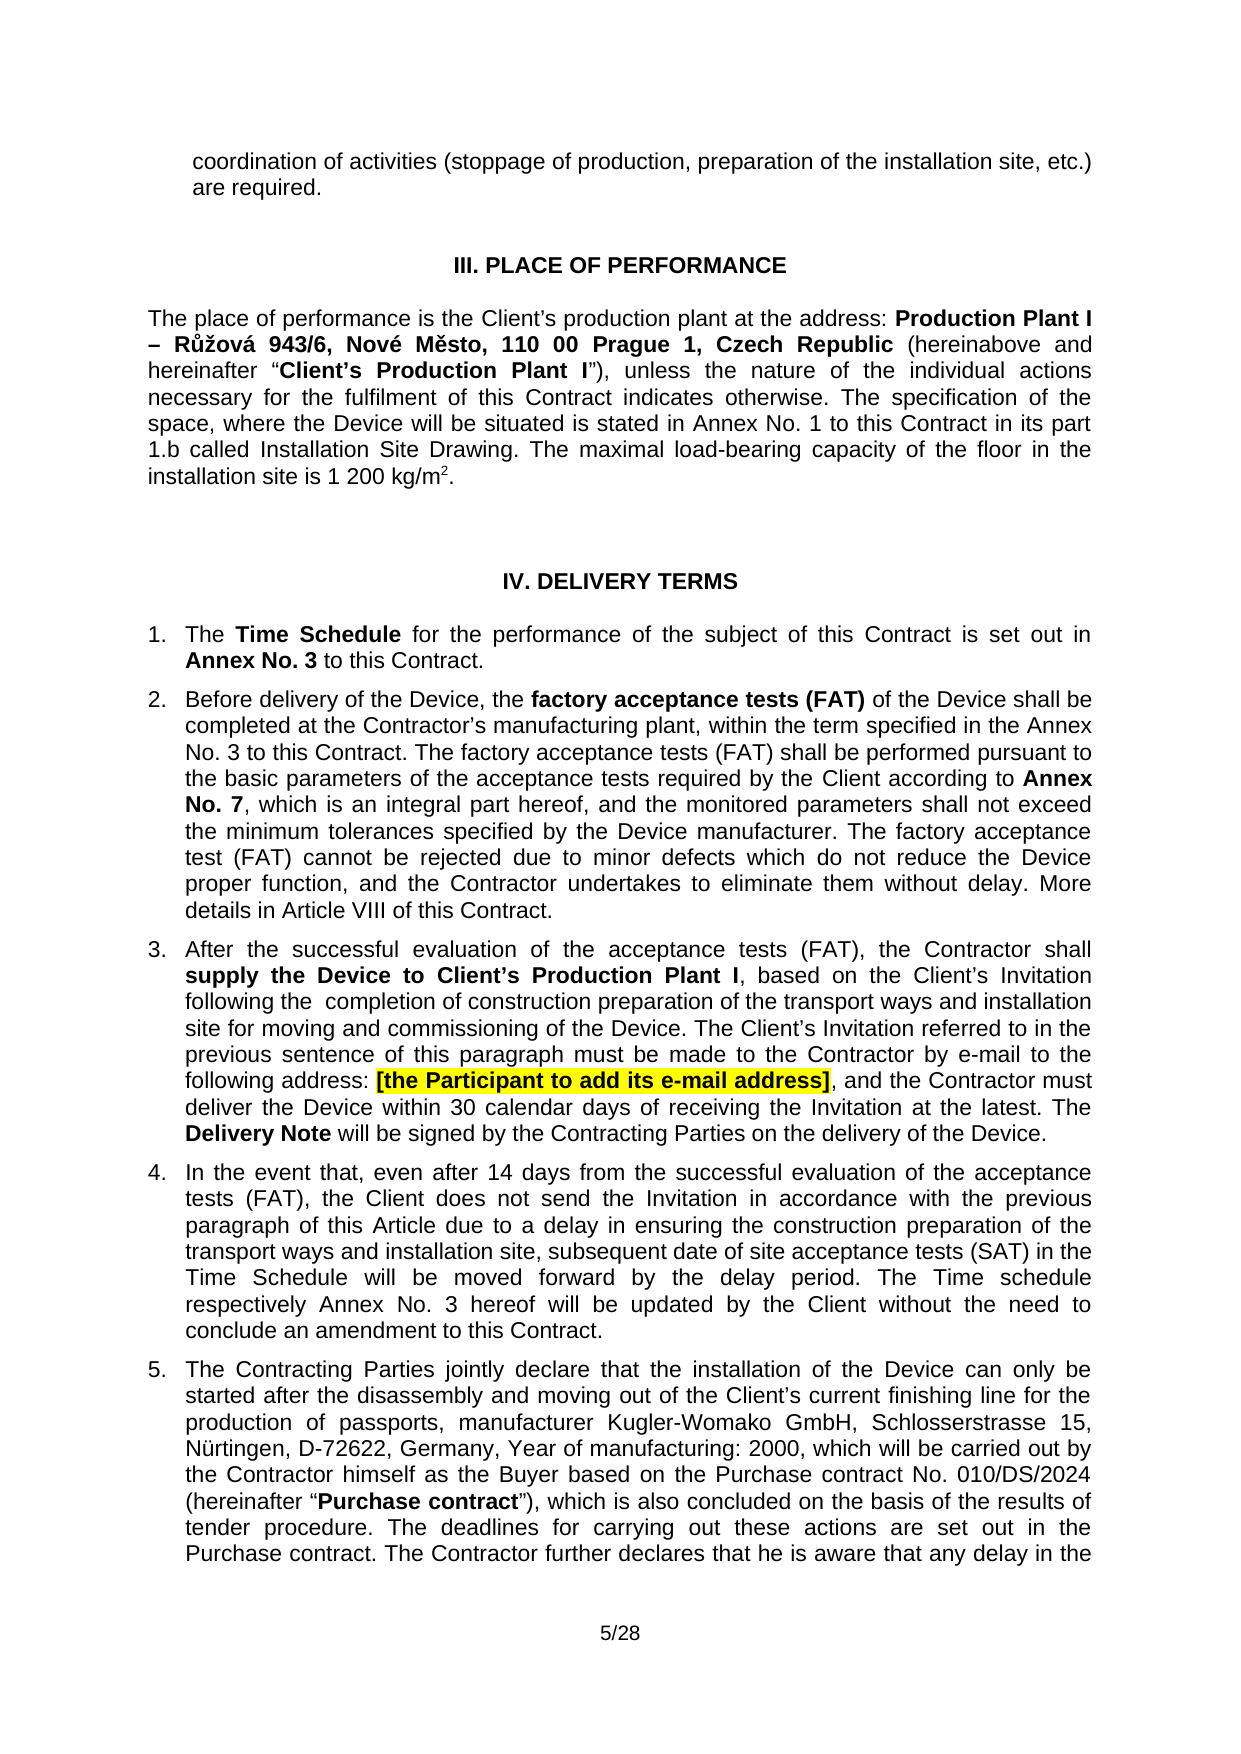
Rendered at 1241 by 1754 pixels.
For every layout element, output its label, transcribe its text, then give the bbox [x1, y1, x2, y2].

list The Time Schedule for the performance of the subject of this Contract is set out in Annex No. 3 to this Contract. [148, 621, 1092, 673]
list After the successful evaluation of the acceptance tests (FAT), the Contractor shall supply the Device to Client’s Production Plant I, based on the Client’s Invitation following the completion of construction preparation of the transport ways and installation site for moving and commissioning of the Device. The Client’s Invitation referred to in the previous sentence of this paragraph must be made to the Contractor by e-mail to the following address: [the Participant to add its e-mail address], and the Contractor must deliver the Device within 30 calendar days of receiving the Invitation at the latest. The Delivery Note will be signed by the Contracting Parties on the delivery of the Device. [148, 936, 1092, 1146]
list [148, 148, 1092, 200]
list In the event that, even after 14 days from the successful evaluation of the acceptance tests (FAT), the Client does not send the Invitation in accordance with the previous paragraph of this Article due to a delay in ensuring the construction preparation of the transport ways and installation site, subsequent date of site acceptance tests (SAT) in the Time Schedule will be moved forward by the delay period. The Time schedule respectively Annex No. 3 hereof will be updated by the Client without the need to conclude an amendment to this Contract. [148, 1159, 1092, 1343]
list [148, 1356, 1092, 1567]
text The place of performance is the Client’s production plant at the address: Production Plant I – Růžová 943/6, Nové Město, 110 00 Prague 1, Czech Republic (hereinabove and hereinafter “Client’s Production Plant I”), unless the nature of the individual actions necessary for the fulfilment of this Contract indicates otherwise. The specification of the space, where the Device will be situated is stated in Annex No. 1 to this Contract in its part 1.b called Installation Site Drawing. The maximal load-bearing capacity of the floor in the installation site is 1 200 kg/m2. [148, 304, 1092, 489]
text III. place of performance [148, 252, 1092, 278]
text IV. Delivery terms [148, 568, 1092, 594]
list Before delivery of the Device, the factory acceptance tests (FAT) of the Device shall be completed at the Contractor’s manufacturing plant, within the term specified in the Annex No. 3 to this Contract. The factory acceptance tests (FAT) shall be performed pursuant to the basic parameters of the acceptance tests required by the Client according to Annex No. 7, which is an integral part hereof, and the monitored parameters shall not exceed the minimum tolerances specified by the Device manufacturer. The factory acceptance test (FAT) cannot be rejected due to minor defects which do not reduce the Device proper function, and the Contractor undertakes to eliminate them without delay. More details in Article VIII of this Contract. [148, 686, 1092, 923]
